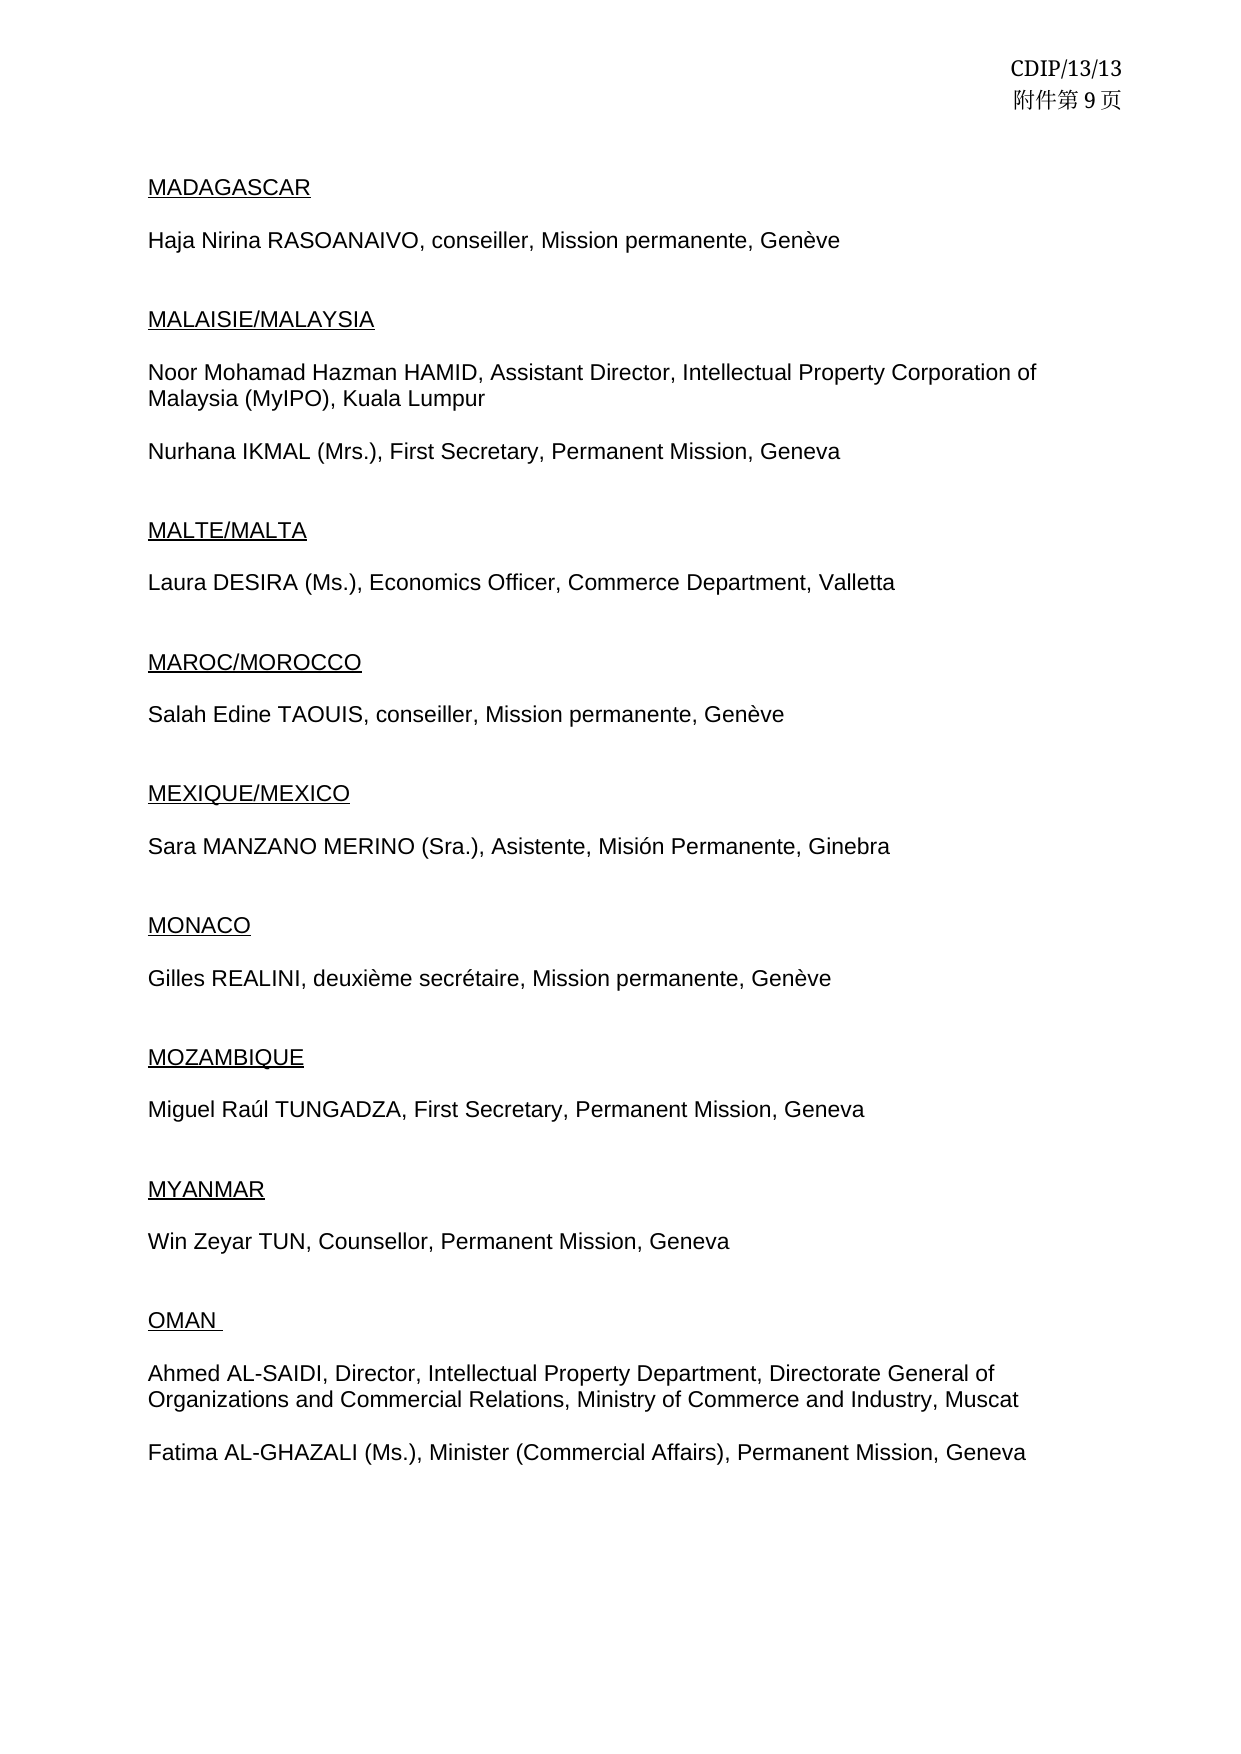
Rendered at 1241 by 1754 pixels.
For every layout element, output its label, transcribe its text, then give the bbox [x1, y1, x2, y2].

text MEXIQUE/MEXICO [148, 780, 1122, 807]
text Fatima AL-GHAZALI (Ms.), Minister (Commercial Affairs), Permanent Mission, Geneva [148, 1439, 1122, 1465]
text Noor Mohamad Hazman HAMID, Assistant Director, Intellectual Property Corporation of Malaysia (MyIPO), Kuala Lumpur [148, 358, 1122, 411]
text OMAN [148, 1307, 1122, 1334]
text Laura DESIRA (Ms.), Economics Officer, Commerce Department, Valletta [148, 569, 1122, 596]
text Miguel Raúl TUNGADZA, First Secretary, Permanent Mission, Geneva [148, 1096, 1122, 1123]
text MALAISIE/MALAYSIA [148, 306, 1122, 332]
text MOZAMBIQUE [148, 1044, 1122, 1070]
text MALTE/MALTA [148, 517, 1122, 543]
text Haja Nirina RASOANAIVO, conseiller, Mission permanente, Genève [148, 227, 1122, 253]
text MAROC/MOROCCO [148, 648, 1122, 675]
text MADAGASCAR [148, 174, 1122, 200]
text MONACO [148, 912, 1122, 938]
text Sara MANZANO MERINO (Sra.), Asistente, Misión Permanente, Ginebra [148, 833, 1122, 859]
text Salah Edine TAOUIS, conseiller, Mission permanente, Genève [148, 701, 1122, 727]
text Ahmed AL-SAIDI, Director, Intellectual Property Department, Directorate General of Organizations and Commercial Relations, Ministry of Commerce and Industry, Muscat [148, 1360, 1122, 1413]
text MYANMAR [148, 1176, 1122, 1202]
text Gilles REALINI, deuxième secrétaire, Mission permanente, Genève [148, 965, 1122, 991]
text Win Zeyar TUN, Counsellor, Permanent Mission, Geneva [148, 1228, 1122, 1254]
text Nurhana IKMAL (Mrs.), First Secretary, Permanent Mission, Geneva [148, 438, 1122, 464]
